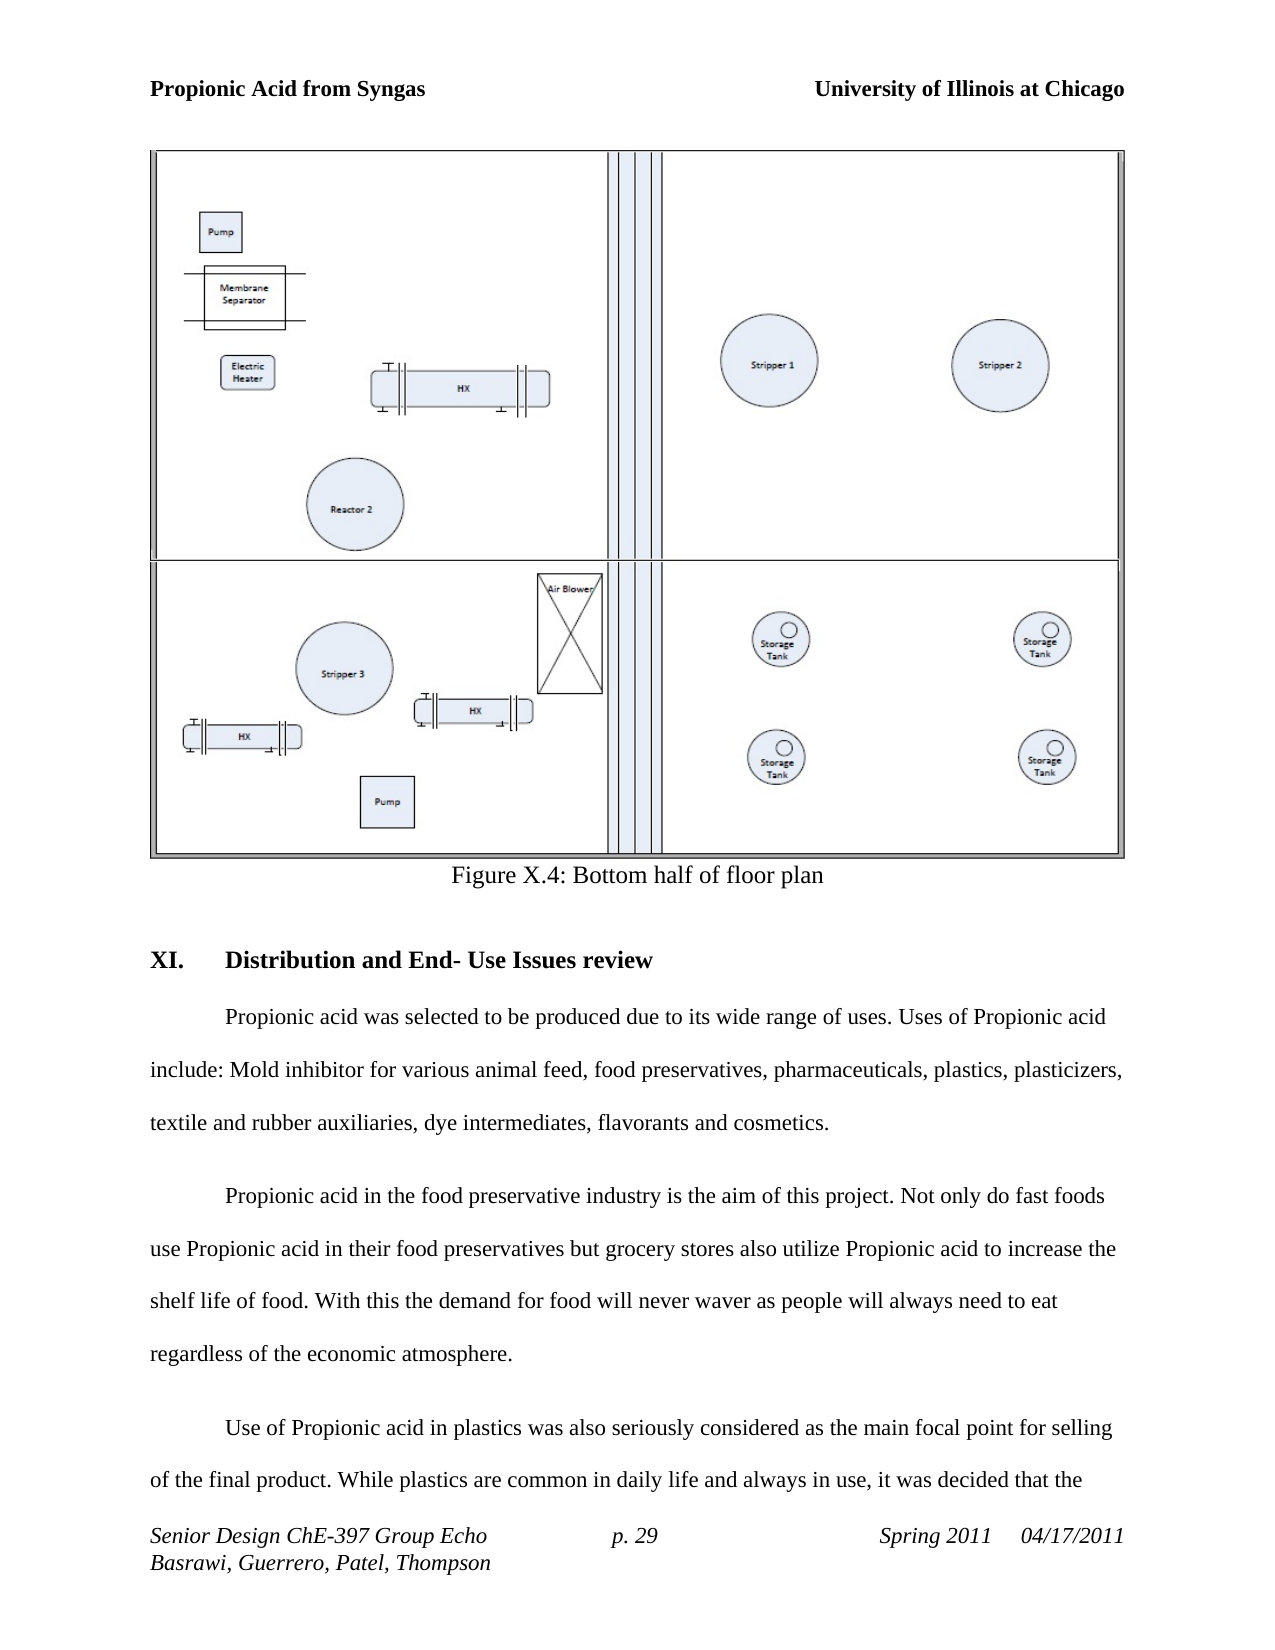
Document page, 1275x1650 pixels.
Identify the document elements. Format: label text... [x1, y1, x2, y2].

picture [150, 150, 1125, 861]
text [150, 1414, 1125, 1493]
text Propionic acid was selected to be produced due to its wide range of uses. Uses of Propionic acid include: Mold inhibitor for various animal feed, food preservatives, pharmaceuticals, plastics, plasticizers, textile and rubber auxiliaries, dye intermediates, flavorants and cosmetics. [150, 1003, 1125, 1135]
text Propionic acid in the food preservative industry is the aim of this project. Not only do fast foods use Propionic acid in their food preservatives but grocery stores also utilize Propionic acid to increase the shelf life of food. With this the demand for food will never waver as people will always need to eat regardless of the economic atmosphere. [150, 1182, 1125, 1367]
list Distribution and End- Use Issues review [150, 946, 1125, 974]
text Figure X.4: Bottom half of floor plan [150, 861, 1125, 889]
